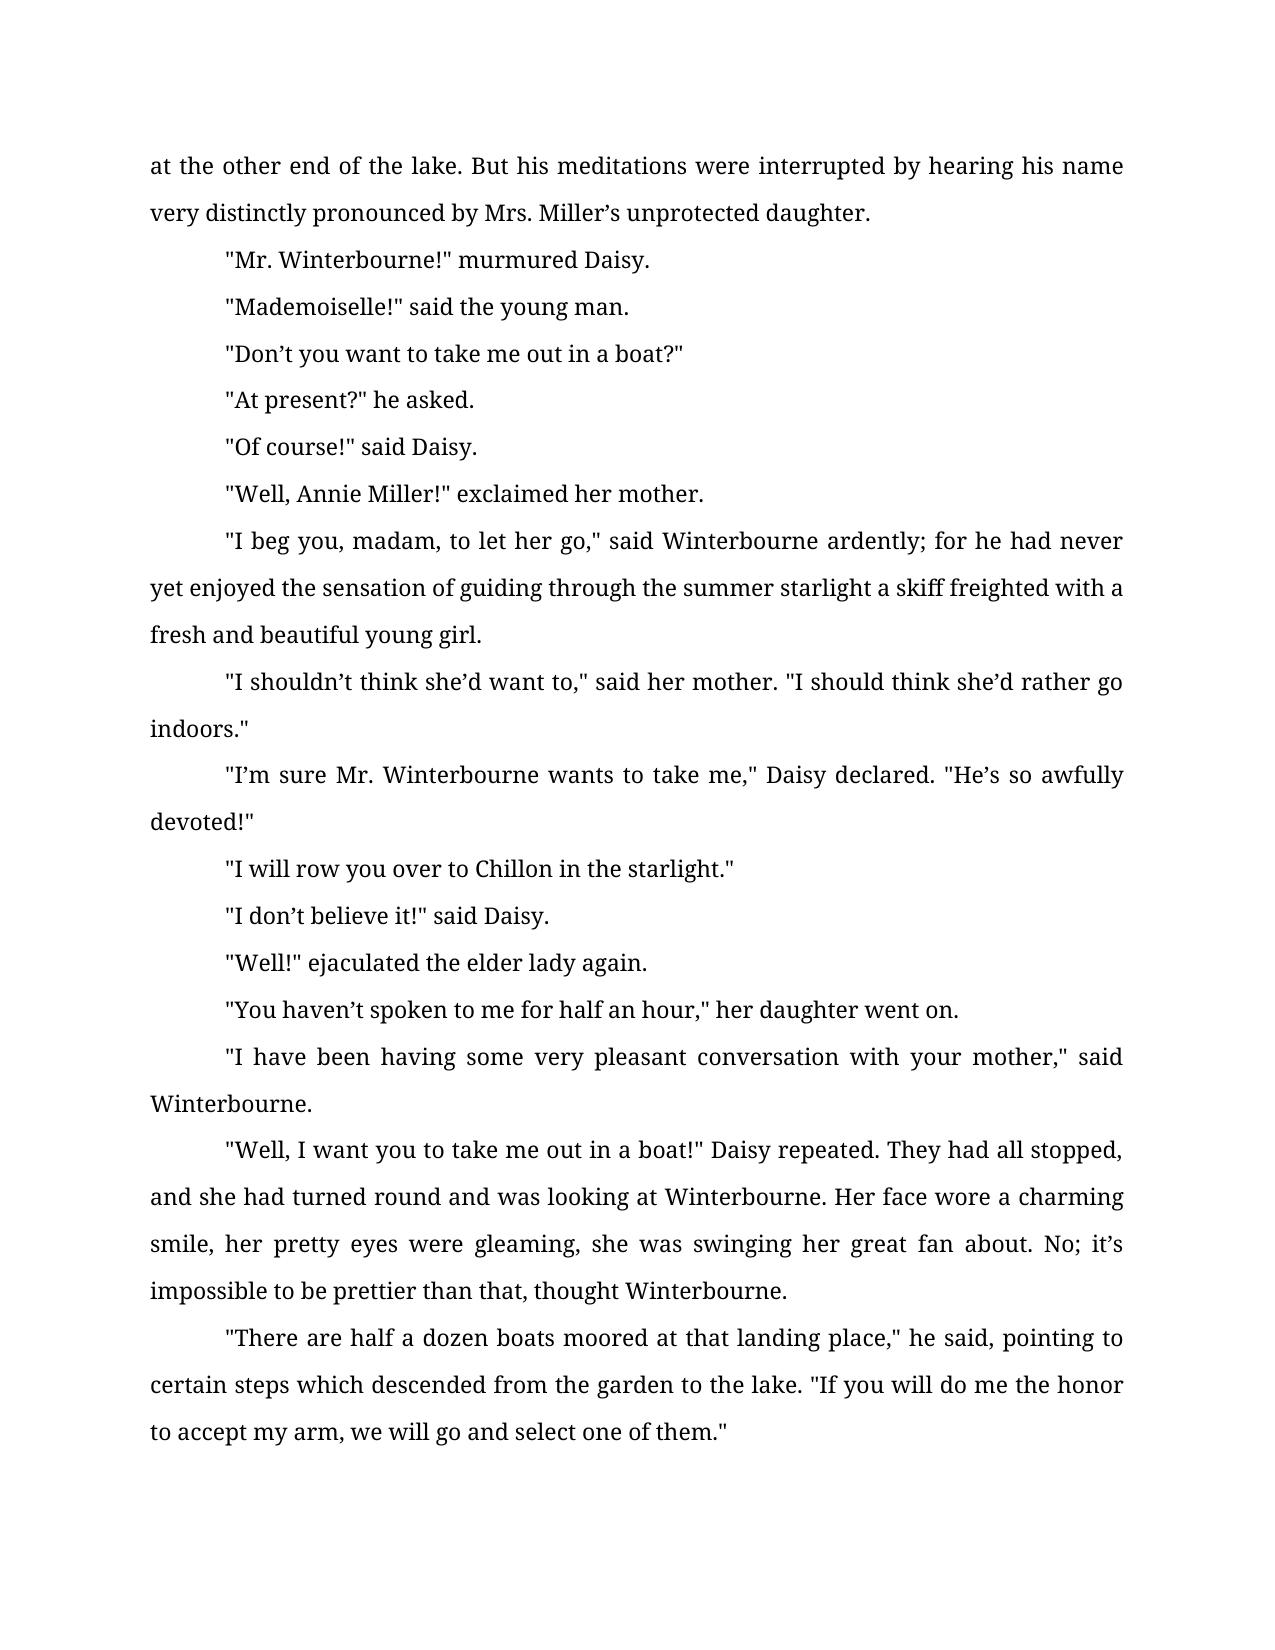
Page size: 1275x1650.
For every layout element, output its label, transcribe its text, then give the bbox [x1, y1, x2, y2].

text "Mr. Winterbourne!" murmured Daisy. [150, 244, 1125, 275]
text "Well, Annie Miller!" exclaimed her mother. [150, 478, 1125, 509]
text "Mademoiselle!" said the young man. [150, 291, 1125, 322]
text "There are half a dozen boats moored at that landing place," he said, pointing to certain steps which descended from the garden to the lake. "If you will do me the honor to accept my arm, we will go and select one of them." [150, 1322, 1125, 1447]
text "I don’t believe it!" said Daisy. [150, 900, 1125, 931]
text "Well!" ejaculated the elder lady again. [150, 947, 1125, 978]
text "Well, I want you to take me out in a boat!" Daisy repeated. They had all stopped, and she had turned round and was looking at Winterbourne. Her face wore a charming smile, her pretty eyes were gleaming, she was swinging her great fan about. No; it’s impossible to be prettier than that, thought Winterbourne. [150, 1134, 1125, 1306]
text "Don’t you want to take me out in a boat?" [150, 337, 1125, 369]
text "Of course!" said Daisy. [150, 431, 1125, 462]
text "I have been having some very pleasant conversation with your mother," said Winterbourne. [150, 1041, 1125, 1119]
text "I will row you over to Chillon in the starlight." [150, 853, 1125, 884]
text "I shouldn’t think she’d want to," said her mother. "I should think she’d rather go indoors." [150, 666, 1125, 744]
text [150, 150, 1125, 228]
text "I’m sure Mr. Winterbourne wants to take me," Daisy declared. "He’s so awfully devoted!" [150, 759, 1125, 837]
text "I beg you, madam, to let her go," said Winterbourne ardently; for he had never yet enjoyed the sensation of guiding through the summer starlight a skiff freighted with a fresh and beautiful young girl. [150, 525, 1125, 650]
text "You haven’t spoken to me for half an hour," her daughter went on. [150, 994, 1125, 1025]
text "At present?" he asked. [150, 384, 1125, 416]
